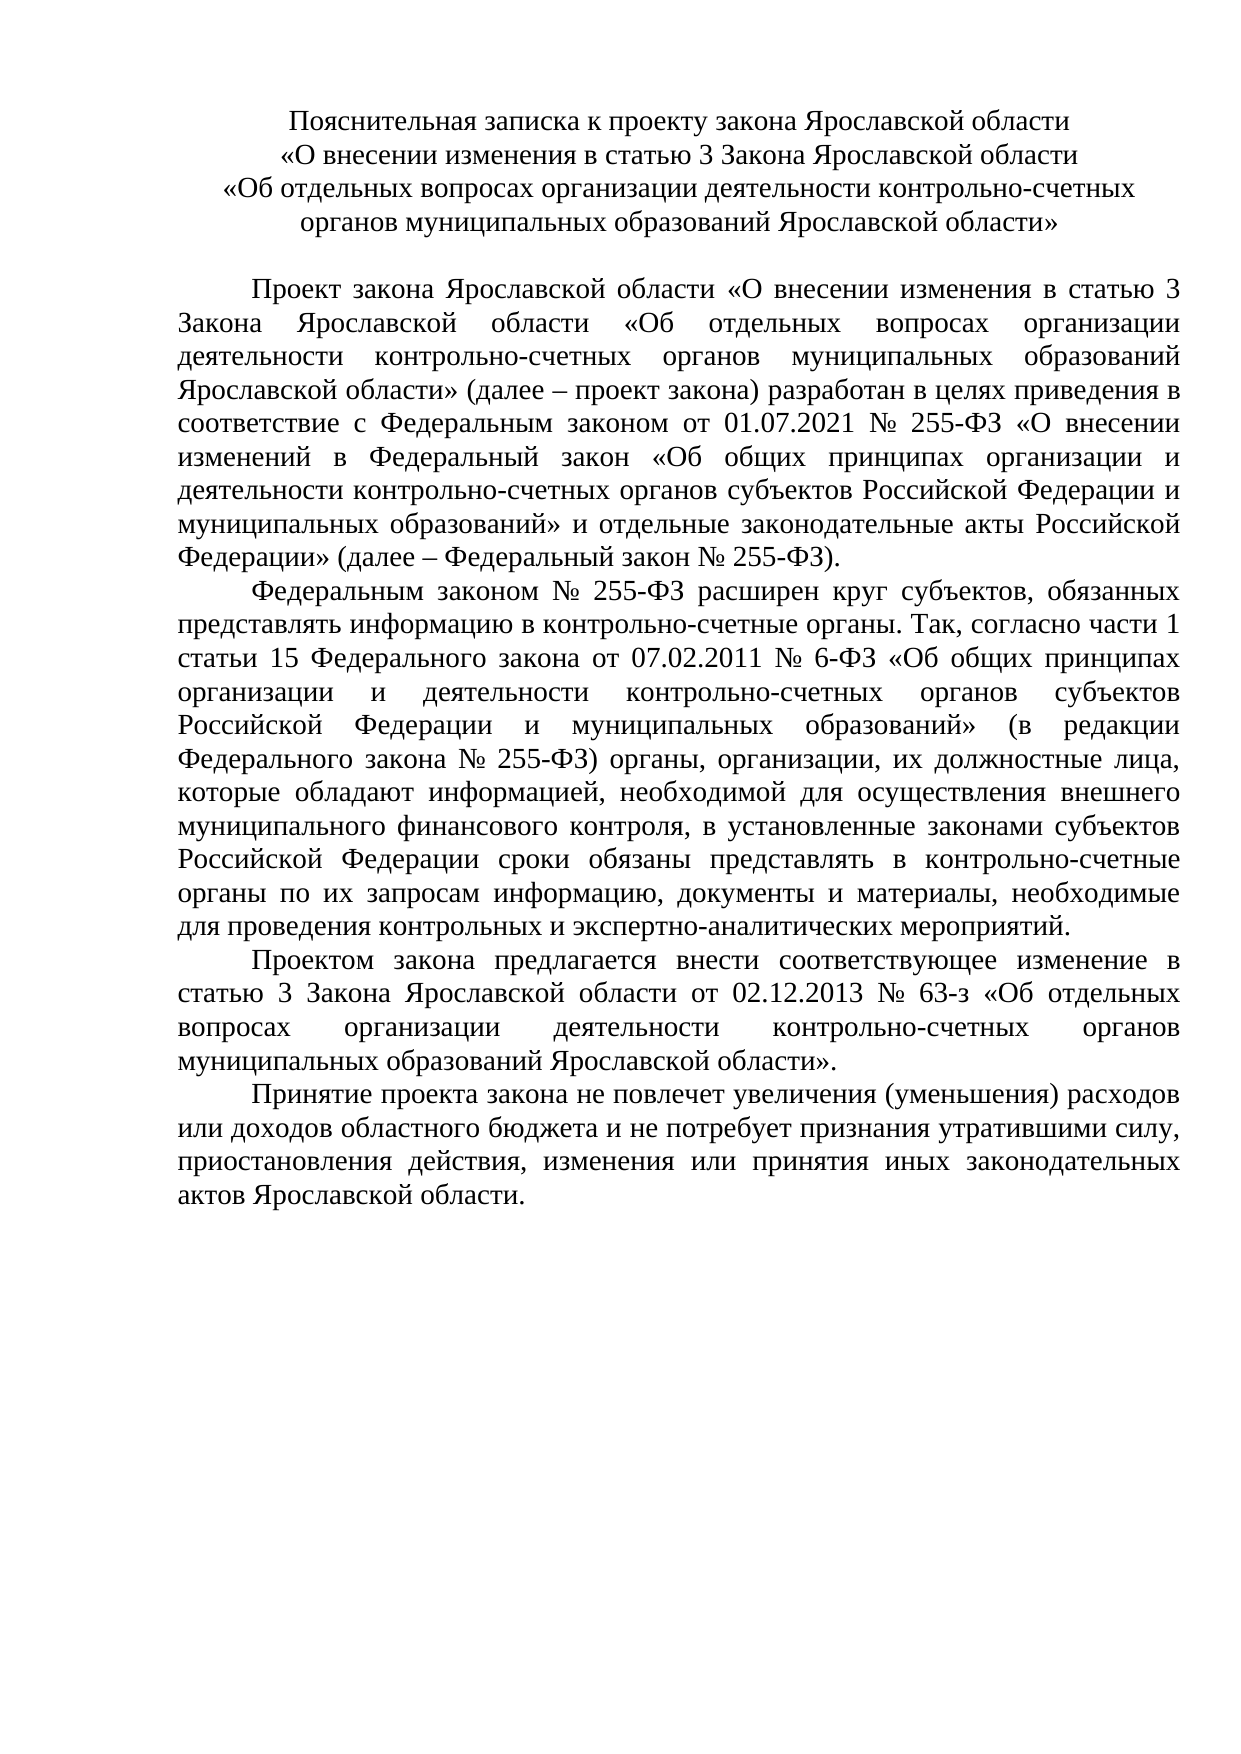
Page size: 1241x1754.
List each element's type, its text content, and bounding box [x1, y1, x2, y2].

text «О внесении изменения в статью 3 Закона Ярославской области [177, 137, 1181, 171]
text «Об отдельных вопросах организации деятельности контрольно-счетных органов муниципальных образований Ярославской области» [177, 171, 1181, 238]
text Проектом закона предлагается внести соответствующее изменение в статью 3 Закона Ярославской области от 02.12.2013 № 63-з «Об отдельных вопросах организации деятельности контрольно-счетных органов муниципальных образований Ярославской области». [177, 942, 1181, 1076]
text Принятие проекта закона не повлечет увеличения (уменьшения) расходов или доходов областного бюджета и не потребует признания утратившими силу, приостановления действия, изменения или принятия иных законодательных актов Ярославской области. [177, 1076, 1181, 1210]
text Пояснительная записка к проекту закона Ярославской области [177, 103, 1181, 137]
text Федеральным законом № 255-ФЗ расширен круг субъектов, обязанных представлять информацию в контрольно-счетные органы. Так, согласно части 1 статьи 15 Федерального закона от 07.02.2011 № 6-ФЗ «Об общих принципах организации и деятельности контрольно-счетных органов субъектов Российской Федерации и муниципальных образований» (в редакции Федерального закона № 255-ФЗ) органы, организации, их должностные лица, которые обладают информацией, необходимой для осуществления внешнего муниципального финансового контроля, в установленные законами субъектов Российской Федерации сроки обязаны представлять в контрольно-счетные органы по их запросам информацию, документы и материалы, необходимые для проведения контрольных и экспертно-аналитических мероприятий. [177, 573, 1181, 942]
text Проект закона Ярославской области «О внесении изменения в статью 3 Закона Ярославской области «Об отдельных вопросах организации деятельности контрольно-счетных органов муниципальных образований Ярославской области» (далее – проект закона) разработан в целях приведения в соответствие с Федеральным законом от 01.07.2021 № 255-ФЗ «О внесении изменений в Федеральный закон «Об общих принципах организации и деятельности контрольно-счетных органов субъектов Российской Федерации и муниципальных образований» и отдельные законодательные акты Российской Федерации» (далее – Федеральный закон № 255-ФЗ). [177, 271, 1181, 573]
